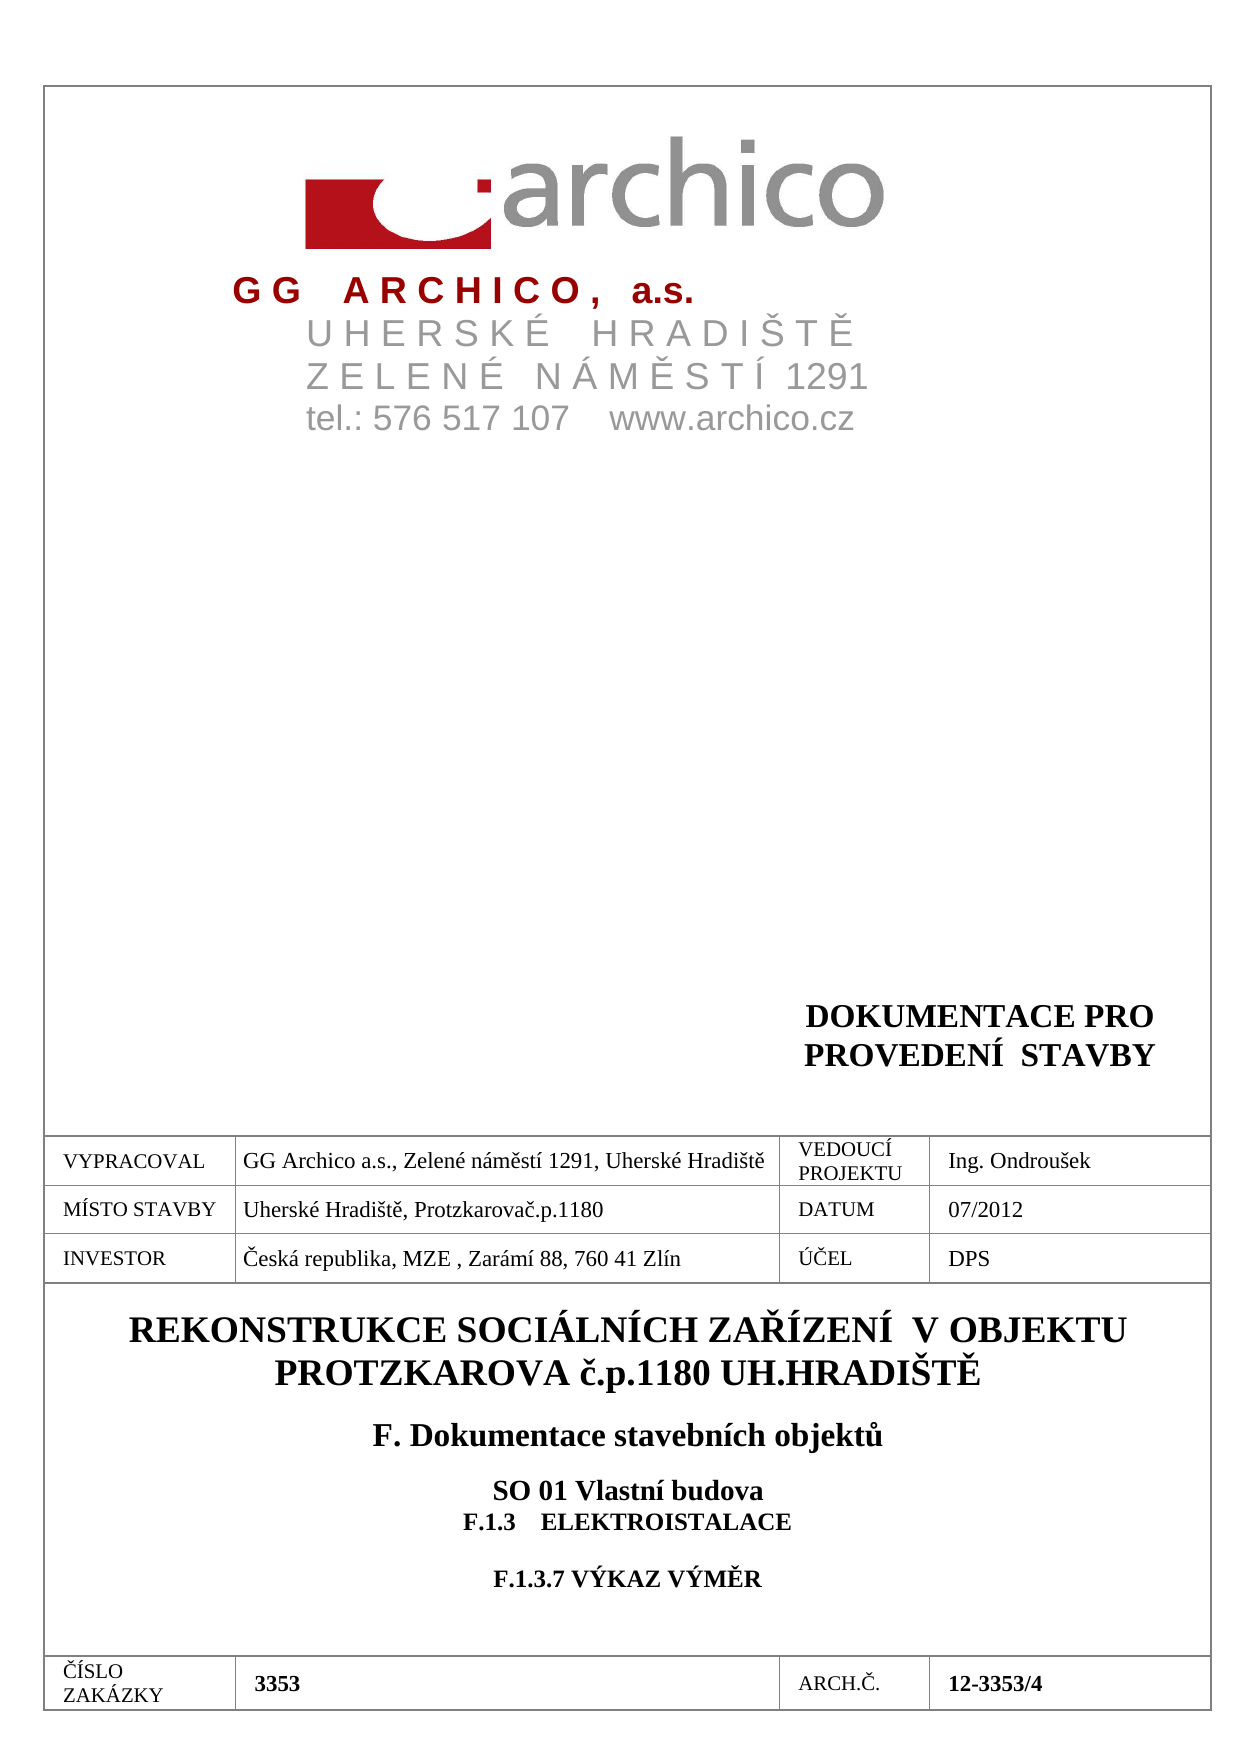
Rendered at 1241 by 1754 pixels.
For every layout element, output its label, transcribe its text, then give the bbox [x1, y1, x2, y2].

table_cell REKONSTRUKCE SOCIÁLNÍCH ZAŘÍZENÍ V OBJEKTU PROTZKAROVA č.p.1180 UH.HRADIŠTĚ F. Dokumentace stavebních objektů SO 01 Vlastní budova F.1.3 ELEKTROISTALACE F.1.3.7 VÝKAZ VÝMĚR [45, 1284, 1210, 1655]
table_cell GG Archico a.s., Zelené náměstí 1291, Uherské Hradiště [236, 1137, 779, 1185]
table_cell investor [45, 1234, 235, 1282]
table_header [45, 87, 1210, 1134]
table_cell Vedoucí projektu [780, 1137, 929, 1185]
table_cell vypracoval [45, 1137, 235, 1185]
table_cell Místo stavby [45, 1186, 235, 1233]
table_cell Datum [780, 1186, 929, 1233]
table_cell Arch.č. [780, 1657, 929, 1709]
table_cell 3353 [236, 1657, 779, 1709]
picture [276, 116, 921, 268]
table_cell Ing. Ondroušek [930, 1137, 1210, 1185]
table_cell Číslo zakázky [45, 1657, 235, 1709]
table_cell 12-3353/4 [930, 1657, 1210, 1709]
table_cell Uherské Hradiště, Protzkarovač.p.1180 [236, 1186, 779, 1233]
table_cell Česká republika, MZE , Zarámí 88, 760 41 Zlín [236, 1234, 779, 1282]
table_cell DPS [930, 1234, 1210, 1282]
table_cell 07/2012 [930, 1186, 1210, 1233]
table_cell účel [780, 1234, 929, 1282]
